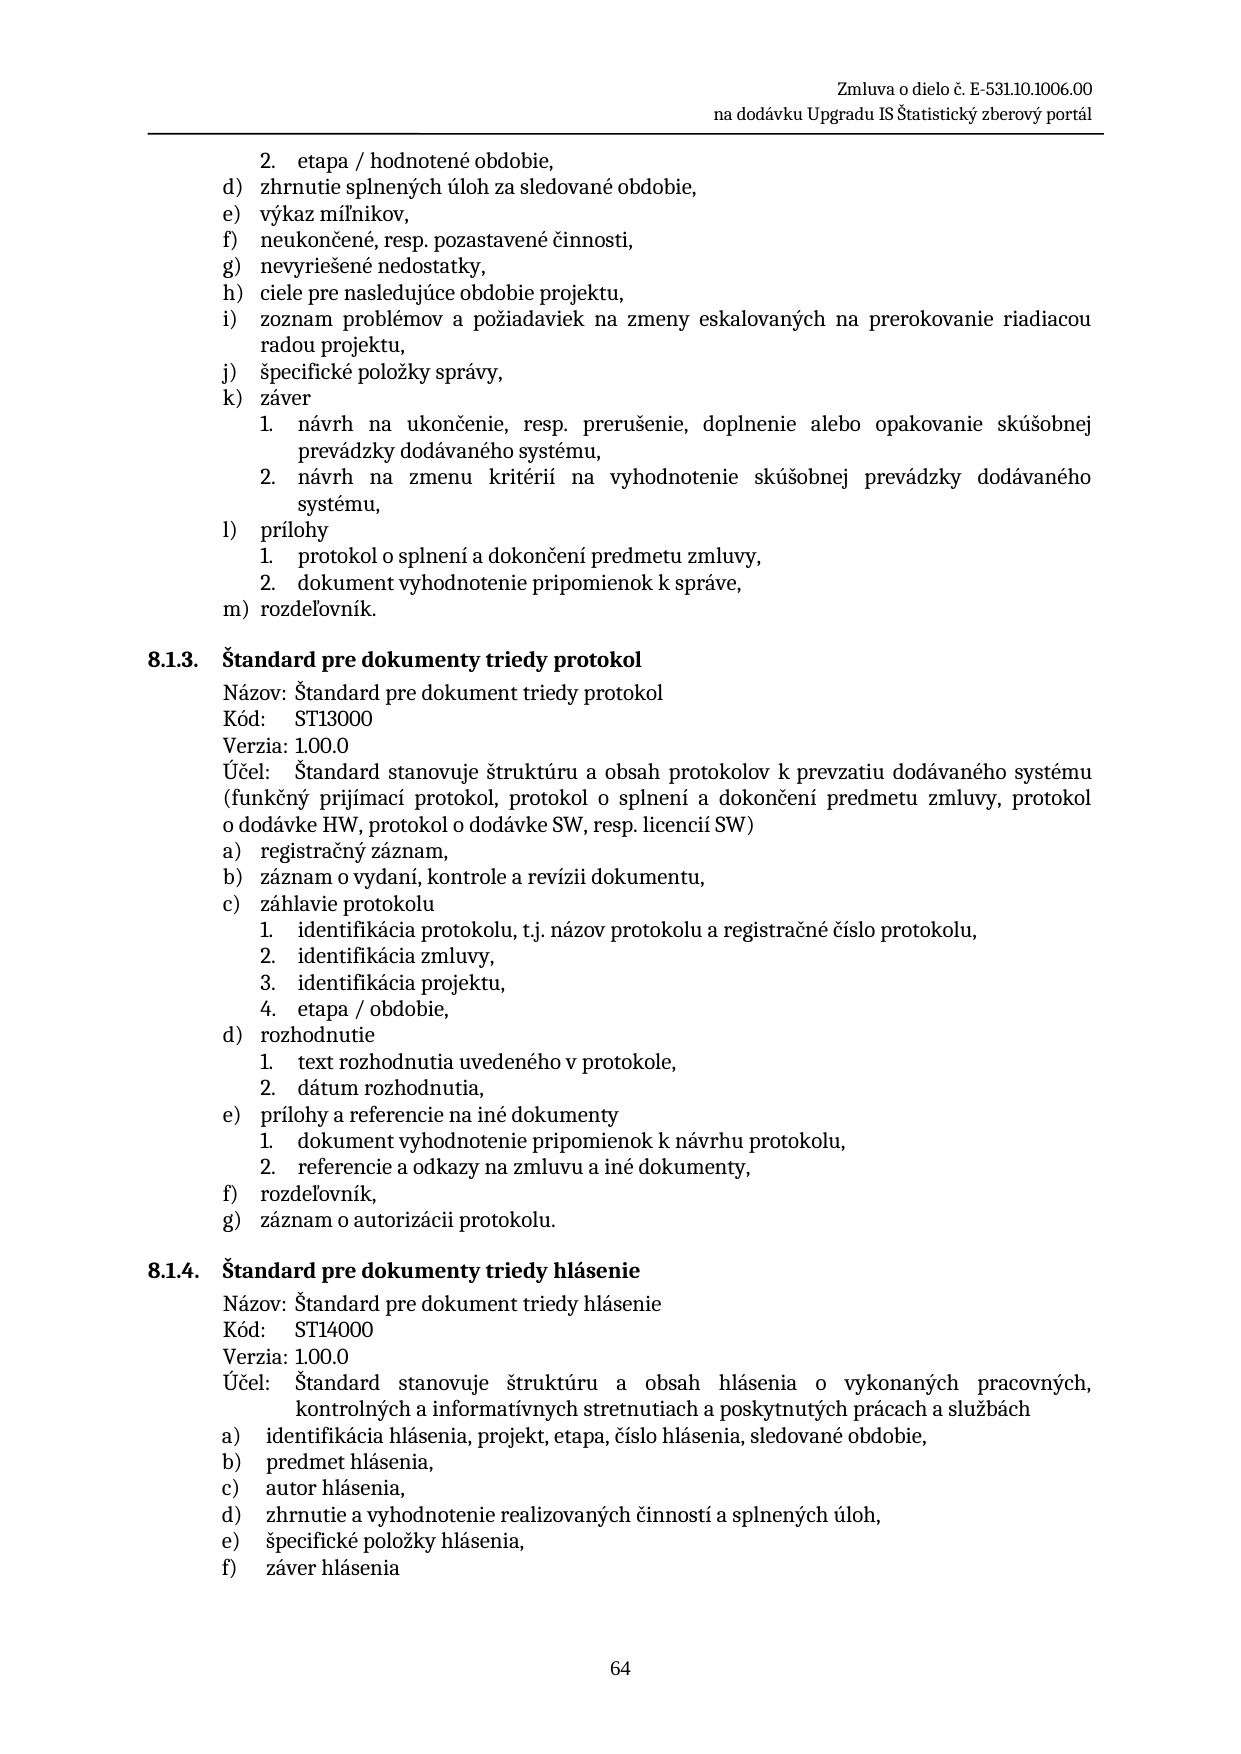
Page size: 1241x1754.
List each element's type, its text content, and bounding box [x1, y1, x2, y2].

list návrh na zmenu kritérií na vyhodnotenie skúšobnej prevádzky dodávaného systému, [260, 464, 1092, 517]
text 1. dokument vyhodnotenie pripomienok k návrhu protokolu, [260, 1128, 1092, 1154]
text Kód: ST14000 [223, 1317, 1092, 1343]
list identifikácia protokolu, t.j. názov protokolu a registračné číslo protokolu, [260, 917, 1092, 943]
list výkaz míľnikov, [223, 200, 1092, 227]
list identifikácia projektu, [260, 969, 1092, 996]
list autor hlásenia, [222, 1475, 1092, 1502]
text Kód: ST13000 [223, 706, 1092, 732]
list rozdeľovník. [223, 596, 1092, 622]
text 4. etapa / obdobie, [260, 996, 1092, 1022]
list zhrnutie a vyhodnotenie realizovaných činností a splnených úloh, [222, 1502, 1092, 1528]
list zhrnutie splnených úloh za sledované obdobie, [223, 174, 1092, 200]
list dokument vyhodnotenie pripomienok k správe, [260, 569, 1092, 596]
text 2. dátum rozhodnutia, [260, 1075, 1092, 1101]
subtitle Štandard pre dokumenty triedy hlásenie [148, 1258, 1092, 1284]
text 2. referencie a odkazy na zmluvu a iné dokumenty, [260, 1154, 1092, 1180]
text Verzia: 1.00.0 [223, 1343, 1092, 1370]
list návrh na ukončenie, resp. prerušenie, doplnenie alebo opakovanie skúšobnej prevádzky dodávaného systému, [260, 411, 1092, 464]
subtitle Štandard pre dokumenty triedy protokol [148, 647, 1092, 673]
text f) rozdeľovník, [223, 1180, 1092, 1207]
list nevyriešené nedostatky, [223, 253, 1092, 279]
list záver hlásenia [222, 1554, 1092, 1581]
list predmet hlásenia, [222, 1449, 1092, 1475]
list ciele pre nasledujúce obdobie projektu, [223, 279, 1092, 306]
text 1. text rozhodnutia uvedeného v protokole, [260, 1049, 1092, 1075]
text d) rozhodnutie [223, 1022, 1092, 1049]
list neukončené, resp. pozastavené činnosti, [223, 227, 1092, 253]
list prílohy [223, 517, 1092, 543]
list identifikácia hlásenia, projekt, etapa, číslo hlásenia, sledované obdobie, [222, 1422, 1092, 1449]
text Účel: Štandard stanovuje štruktúru a obsah protokolov k prevzatiu dodávaného systému (funkčný prijímací protokol, protokol o splnení a dokončení predmetu zmluvy, protokol o dodávke HW, protokol o dodávke SW, resp. licencií SW) [223, 759, 1092, 838]
list záver [223, 385, 1092, 411]
text Účel: Štandard stanovuje štruktúru a obsah hlásenia o vykonaných pracovných, kontrolných a informatívnych stretnutiach a poskytnutých prácach a službách [223, 1370, 1092, 1422]
list protokol o splnení a dokončení predmetu zmluvy, [260, 543, 1092, 569]
list identifikácia zmluvy, [260, 943, 1092, 969]
text e) prílohy a referencie na iné dokumenty [223, 1101, 1092, 1128]
text g) záznam o autorizácii protokolu. [223, 1207, 1092, 1233]
list etapa / hodnotené obdobie, [260, 148, 1092, 174]
list zoznam problémov a požiadaviek na zmeny eskalovaných na prerokovanie riadiacou radou projektu, [223, 306, 1092, 358]
text Názov: Štandard pre dokument triedy protokol [223, 680, 1092, 706]
text Názov: Štandard pre dokument triedy hlásenie [223, 1291, 1092, 1317]
list záznam o vydaní, kontrole a revízii dokumentu, [223, 864, 1092, 891]
list špecifické položky správy, [223, 358, 1092, 385]
text Verzia: 1.00.0 [223, 732, 1092, 759]
list registračný záznam, [223, 838, 1092, 864]
list záhlavie protokolu [223, 891, 1092, 917]
list špecifické položky hlásenia, [222, 1528, 1092, 1554]
